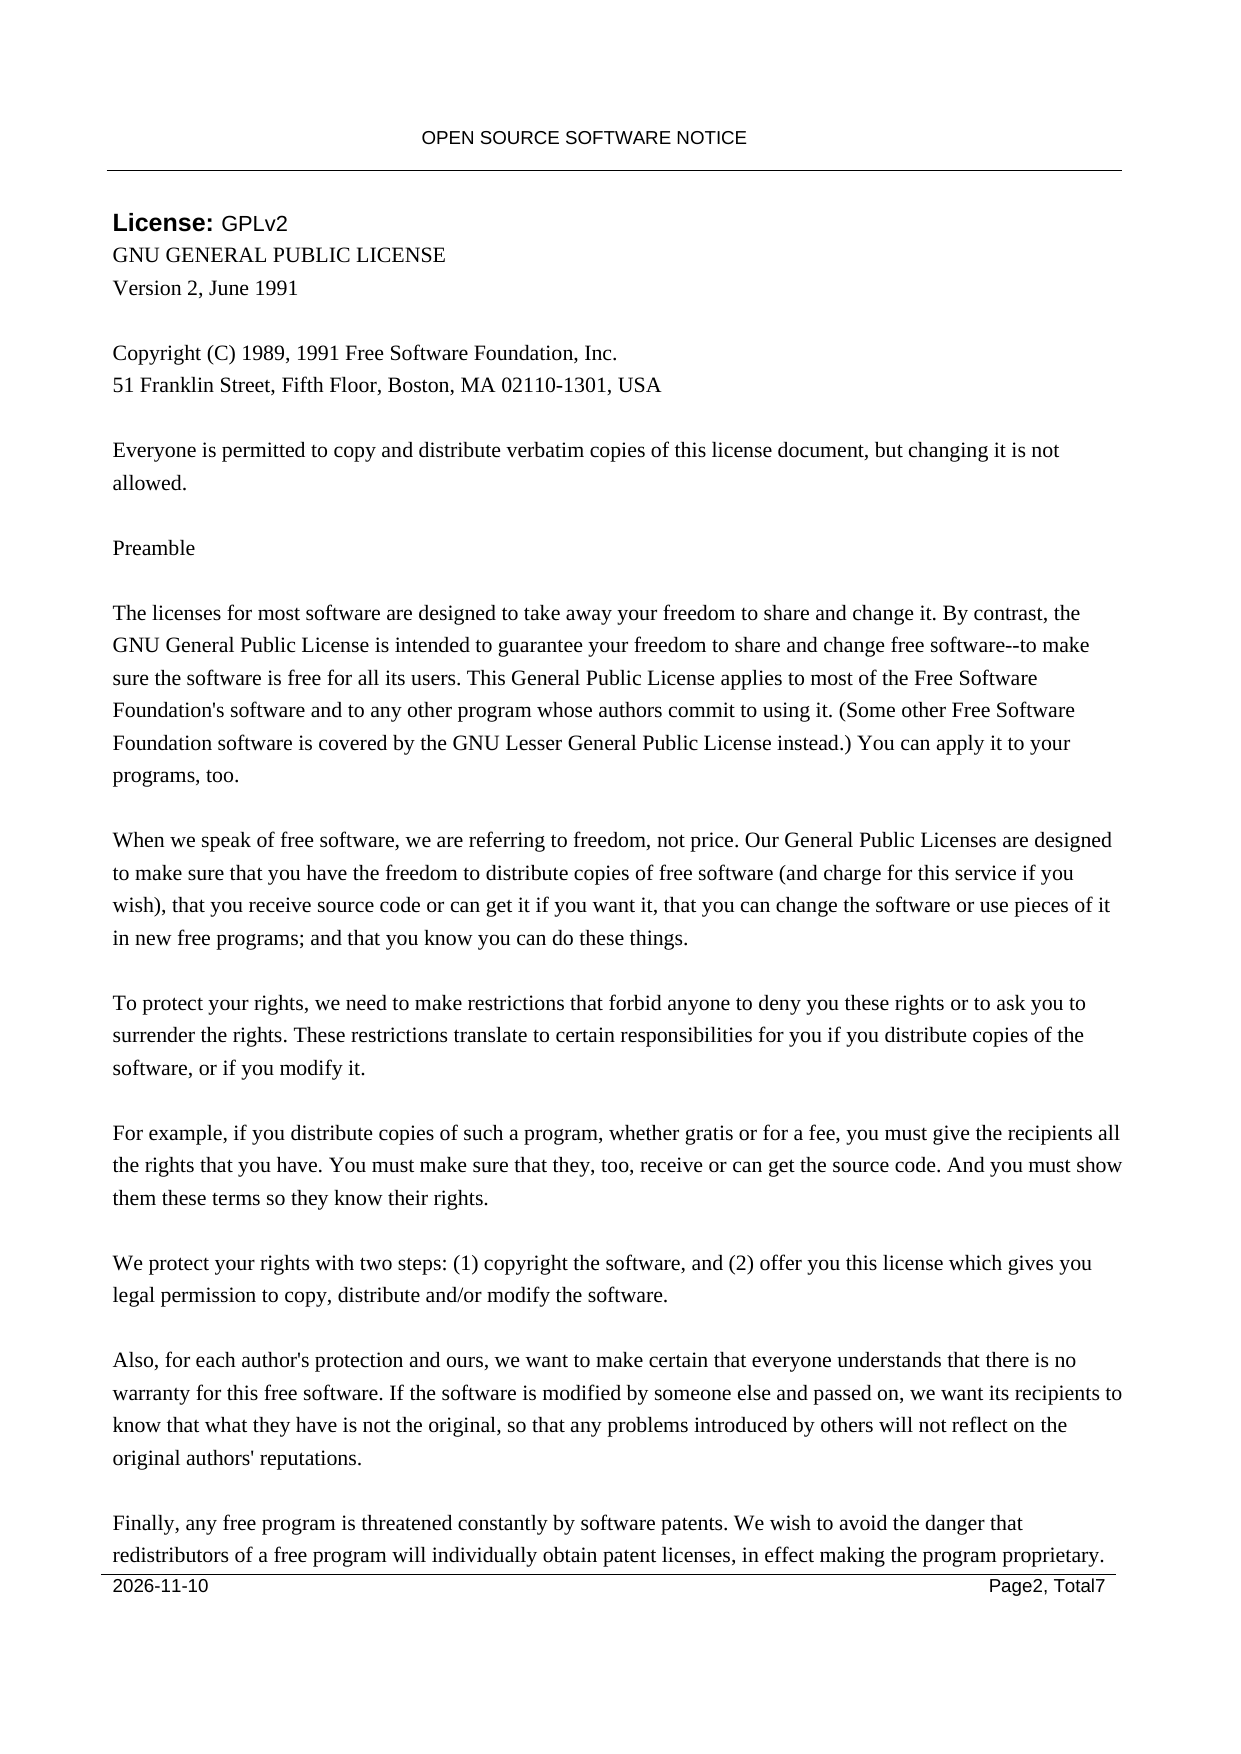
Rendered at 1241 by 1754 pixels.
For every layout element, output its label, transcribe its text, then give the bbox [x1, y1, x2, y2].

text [112, 239, 1128, 1571]
text License: GPLv2 [112, 206, 1128, 239]
